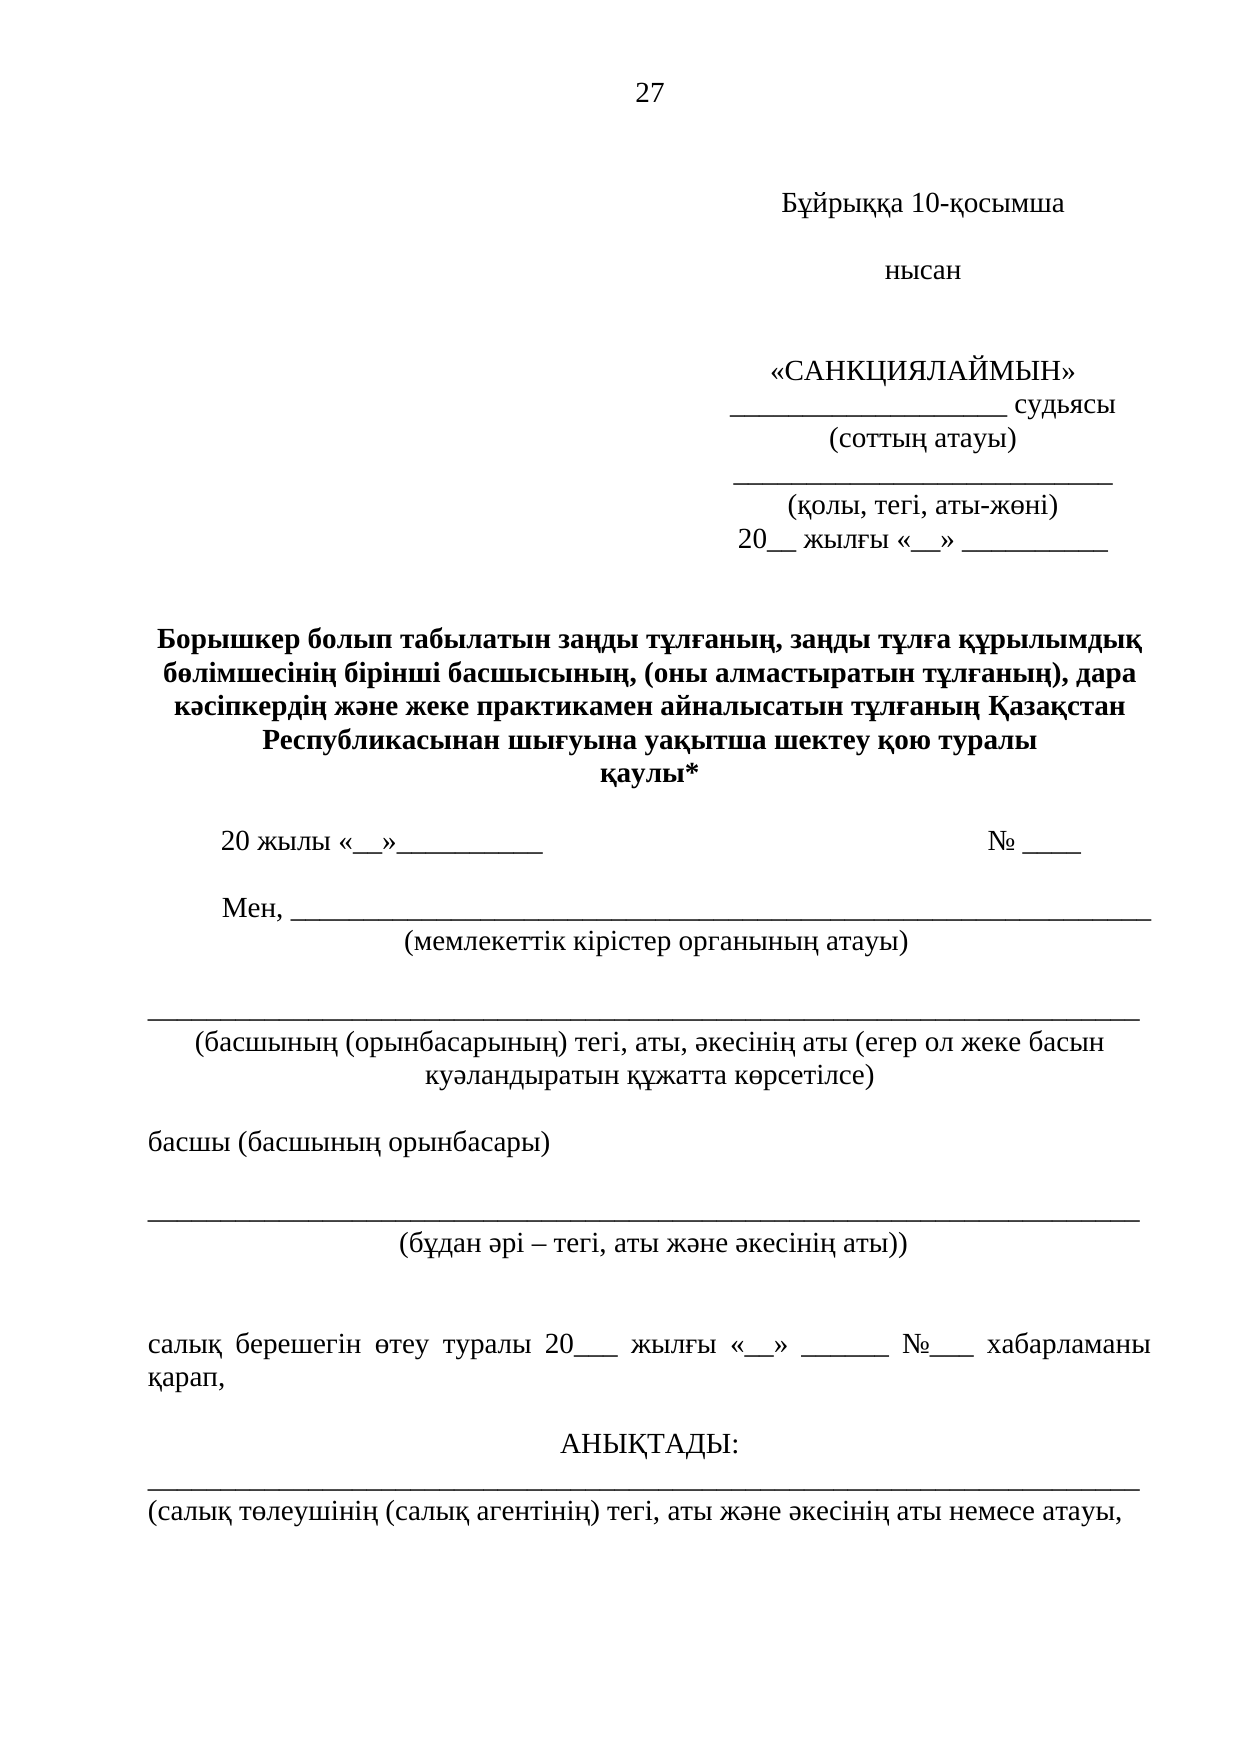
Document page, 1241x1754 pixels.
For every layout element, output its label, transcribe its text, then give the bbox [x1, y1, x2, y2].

text (мемлекеттік кірістер органының атауы) [148, 923, 1152, 957]
text қаулы* [148, 756, 1152, 789]
text ____________________________________________________________________ (салық төлеушінің (салық агентінің) тегі, аты және әкесінің аты немесе атауы, [148, 1460, 1152, 1527]
text басшы (басшының орынбасары) [148, 1124, 1152, 1158]
text ____________________________________________________________________ [148, 990, 1152, 1024]
text Бұйрыққа 10-қосымша [694, 185, 1152, 219]
text «САНКЦИЯЛАЙМЫН» [694, 353, 1152, 387]
text ___________________ судьясы (соттың атауы) __________________________ [694, 387, 1152, 487]
text Борышкер болып табылатын заңды тұлғаның, заңды тұлға құрылымдық бөлімшесінің бірінші басшысының, (оны алмастыратын тұлғаның), дара кәсіпкердің және жеке практикамен айналысатын тұлғаның Қазақстан Республикасынан шығуына уақытша шектеу қою туралы [148, 621, 1152, 756]
text Мен, ___________________________________________________________ [148, 890, 1152, 923]
text 20 жылы «__»__________ № ____ [148, 823, 1152, 856]
text АНЫҚТАДЫ: [148, 1426, 1152, 1460]
text (бұдан әрі – тегі, аты және әкесінің аты)) [148, 1225, 1152, 1259]
text (басшының (орынбасарының) тегі, аты, әкесінің аты (егер ол жеке басын куәландыратын құжатта көрсетілсе) [148, 1024, 1152, 1091]
text нысан [694, 252, 1152, 286]
text салық берешегін өтеу туралы 20___ жылғы «__» ______ №___ хабарламаны қарап, [148, 1326, 1152, 1393]
text (қолы, тегі, аты-жөні) 20__ жылғы «__» __________ [694, 487, 1152, 554]
text ____________________________________________________________________ [148, 1192, 1152, 1225]
